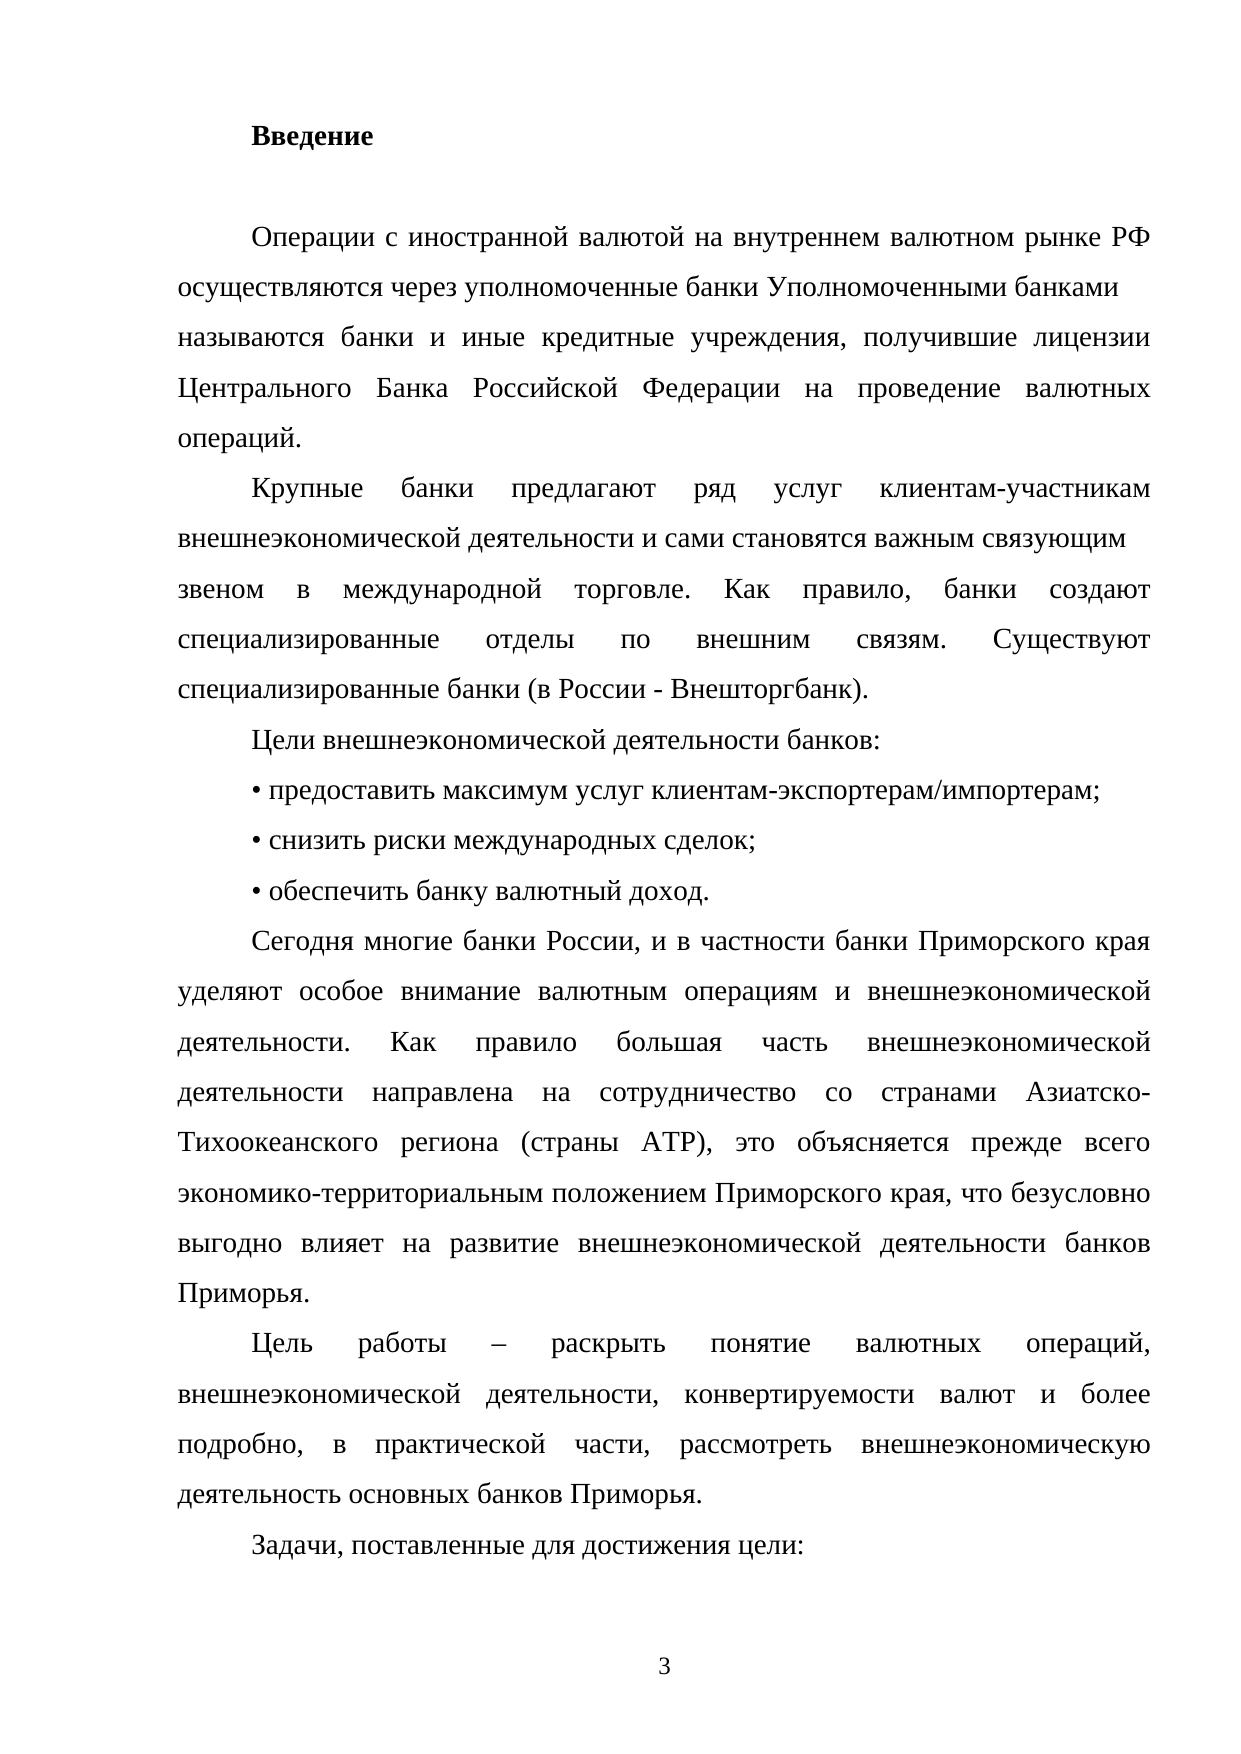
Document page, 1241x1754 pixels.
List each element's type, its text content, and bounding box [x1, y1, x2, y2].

text Цели внешнеэкономической деятельности банков: [177, 722, 1152, 755]
text звеном в международной торговле. Как правило, банки создают специализированные отделы по внешним связям. Существуют специализированные банки (в России - Внешторгбанк). [177, 571, 1152, 705]
text • обеспечить банку валютный доход. [177, 873, 1152, 906]
text • снизить риски международных сделок; [177, 822, 1152, 856]
text Цель работы – раскрыть понятие валютных операций, внешнеэкономической деятельности, конвертируемости валют и более подробно, в практической части, рассмотреть внешнеэкономическую деятельность основных банков Приморья. [177, 1326, 1152, 1510]
text Операции с иностранной валютой на внутреннем валютном рынке РФ осуществляются через уполномоченные банки Уполномоченными банками [177, 219, 1152, 303]
text Крупные банки предлагают ряд услуг клиентам-участникам внешнеэкономической деятельности и сами становятся важным связующим [177, 470, 1152, 554]
text • предоставить максимум услуг клиентам-экспортерам/импортерам; [177, 772, 1152, 806]
text называются банки и иные кредитные учреждения, получившие лицензии Центрального Банка Российской Федерации на проведение валютных операций. [177, 319, 1152, 453]
text Задачи, поставленные для достижения цели: [177, 1527, 1152, 1560]
text Сегодня многие банки России, и в частности банки Приморского края уделяют особое внимание валютным операциям и внешнеэкономической деятельности. Как правило большая часть внешнеэкономической деятельности направлена на сотрудничество со странами Азиатско-Тихоокеанского региона (страны АТР), это объясняется прежде всего экономико-территориальным положением Приморского края, что безусловно выгодно влияет на развитие внешнеэкономической деятельности банков Приморья. [177, 923, 1152, 1309]
text Введение [177, 118, 1152, 152]
